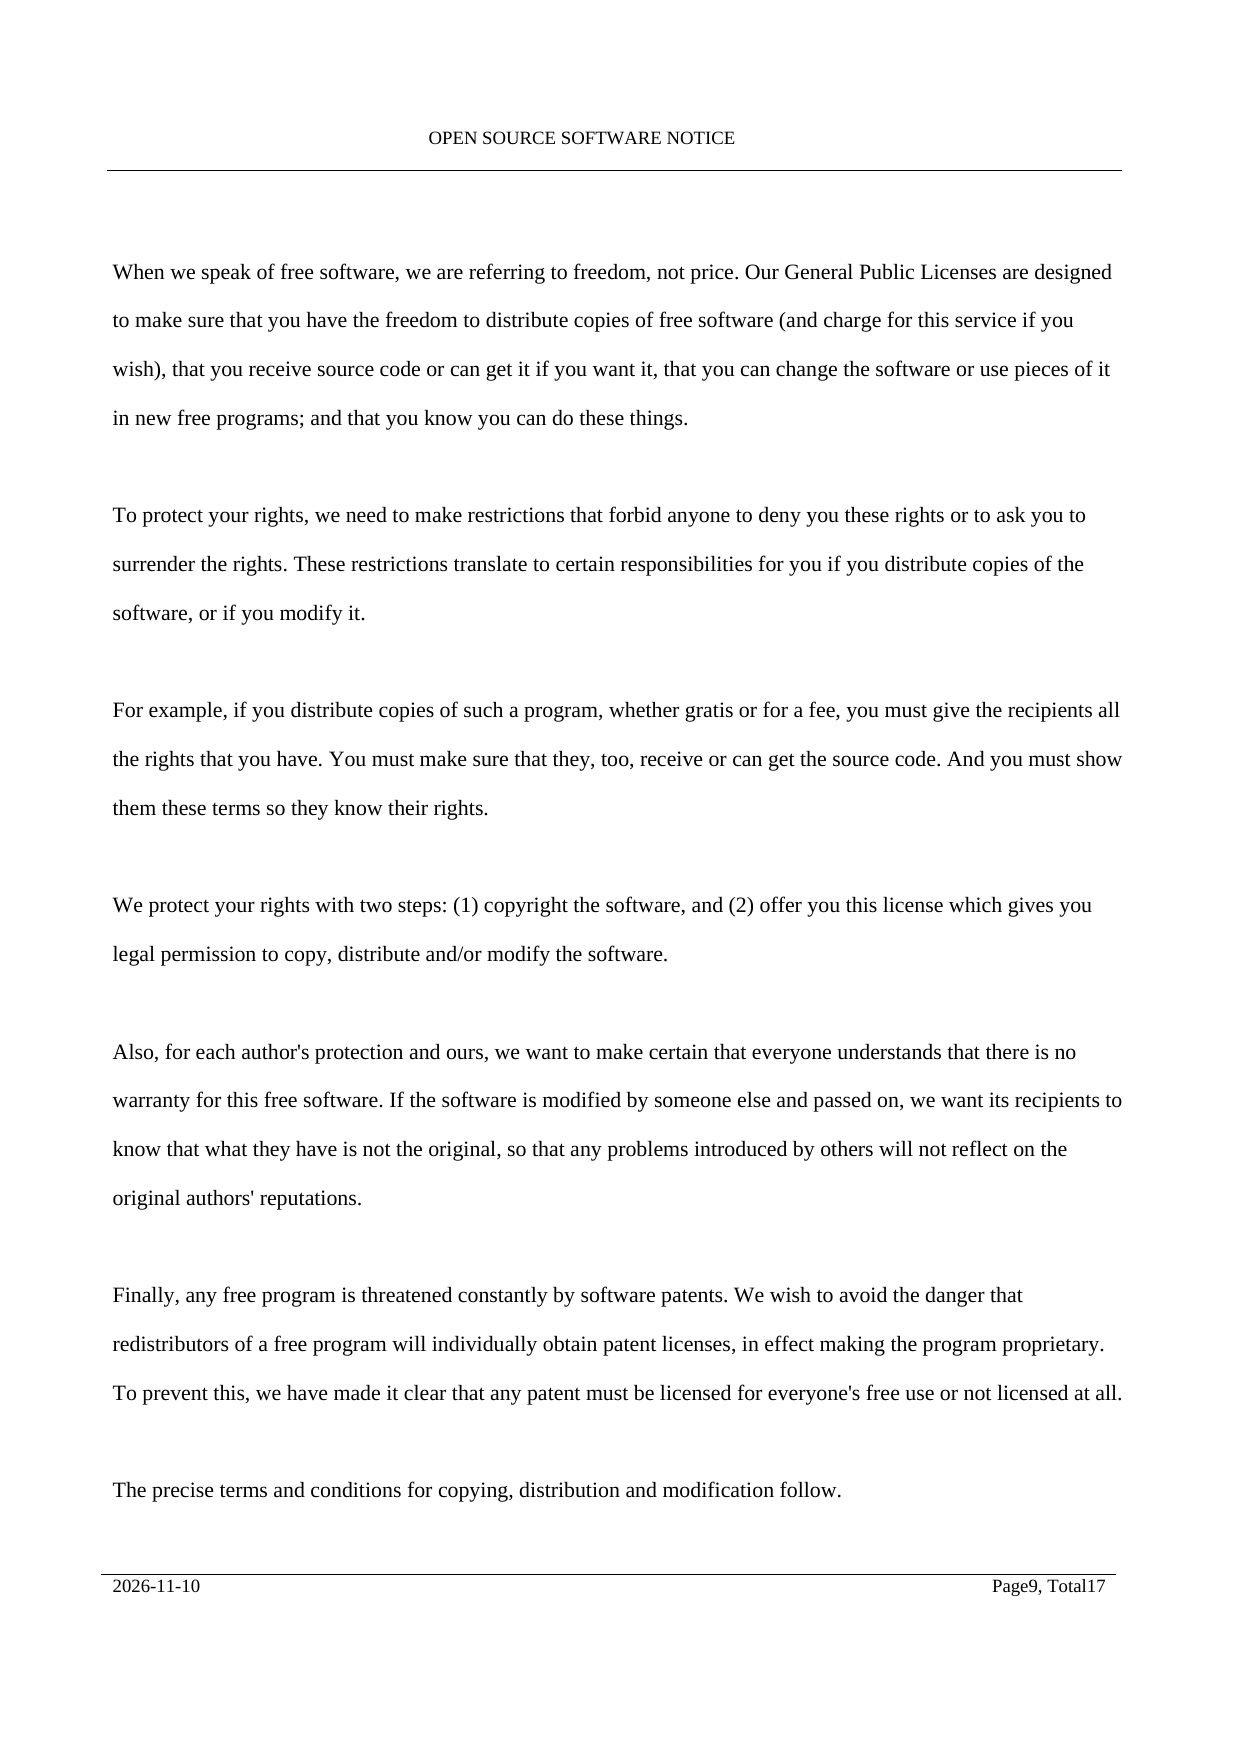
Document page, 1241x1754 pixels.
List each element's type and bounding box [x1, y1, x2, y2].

text [112, 206, 1128, 1506]
